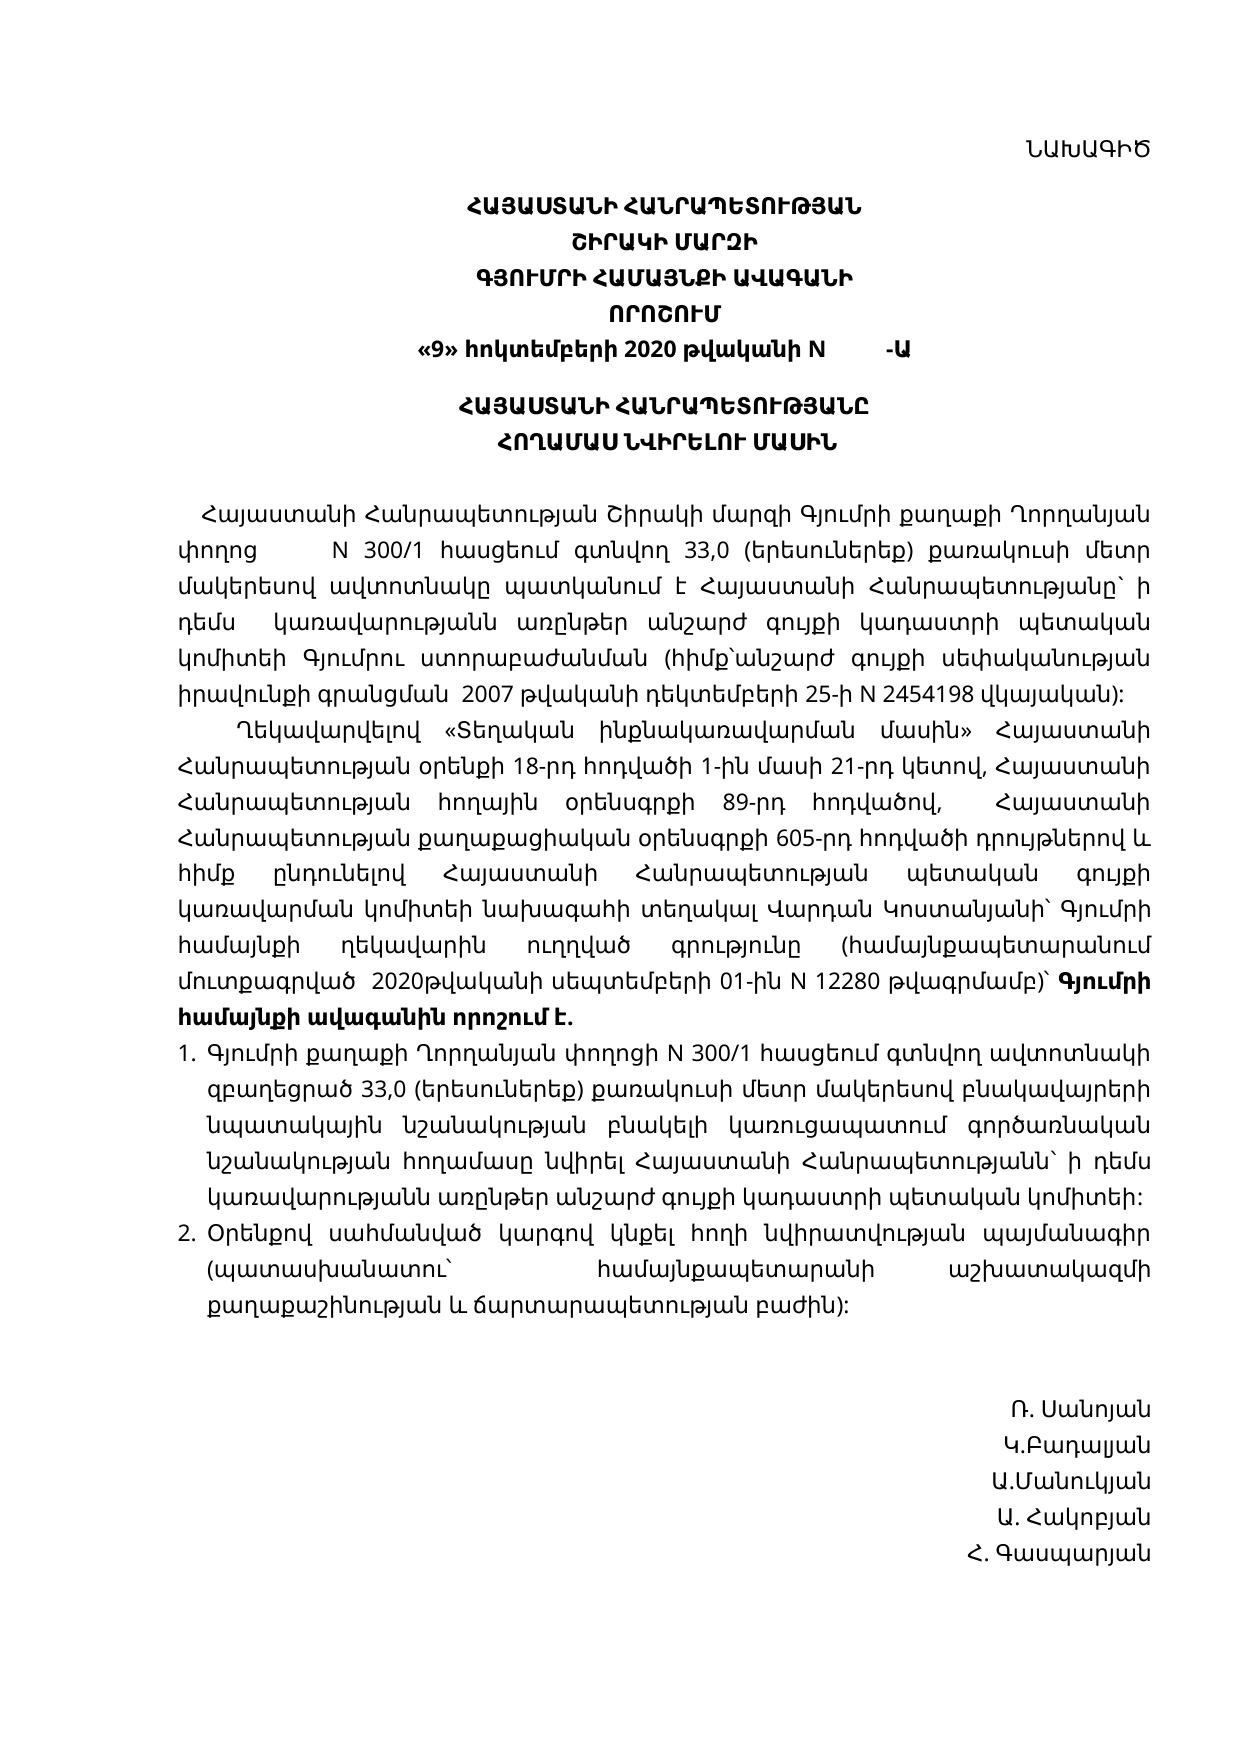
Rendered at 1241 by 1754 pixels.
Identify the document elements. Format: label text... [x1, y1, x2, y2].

text Ա. Հակոբյան [177, 1501, 1152, 1532]
text Ա.Մանուկյան [177, 1465, 1152, 1496]
text Ղեկավարվելով «Տեղական ինքնակառավարման մասին» Հայաստանի Հանրապետության օրենքի 18-րդ հոդվածի 1-ին մասի 21-րդ կետով, Հայաստանի Հանրապետության հողային օրենսգրքի 89-րդ հոդվածով, Հայաստանի Հանրապետության քաղաքացիական օրենսգրքի 605-րդ հոդվածի դրույթներով և հիմք ընդունելով Հայաստանի Հանրապետության պետական գույքի կառավարման կոմիտեի նախագահի տեղակալ Վարդան Կոստանյանի՝ Գյումրի համայնքի ղեկավարին ուղղված գրությունը (համայնքապետարանում մուտքագրված 2020թվականի սեպտեմբերի 01-ին N 12280 թվագրմամբ)՝ Գյումրի համայնքի ավագանին որոշում է. [177, 714, 1152, 1032]
text ՆԱԽԱԳԻԾ [177, 133, 1152, 164]
text «9» հոկտեմբերի 2020 թվականի N -Ա [177, 333, 1152, 365]
list Գյումրի քաղաքի Ղորղանյան փողոցի N 300/1 հասցեում գտնվող ավտոտնակի զբաղեցրած 33,0 (երեսուներեք) քառակուսի մետր մակերեսով բնակավայրերի նպատակային նշանակության բնակելի կառուցապատում գործառնական նշանակության հողամասը նվիրել Հայաստանի Հանրապետությանն՝ ի դեմս կառավարությանն առընթեր անշարժ գույքի կադաստրի պետական կոմիտեի: [177, 1037, 1152, 1212]
text ՀԱՅԱՍՏԱՆԻ ՀԱՆՐԱՊԵՏՈՒԹՅԱՆ [177, 190, 1152, 221]
text ՇԻՐԱԿԻ ՄԱՐԶԻ [177, 226, 1152, 257]
text ՈՐՈՇՈՒՄ [177, 297, 1152, 329]
text Հ. Գասպարյան [177, 1537, 1152, 1568]
text Կ.Բադալյան [177, 1429, 1152, 1460]
text Հայաստանի Հանրապետության Շիրակի մարզի Գյումրի քաղաքի Ղորղանյան փողոց N 300/1 հասցեում գտնվող 33,0 (երեսուներեք) քառակուսի մետր մակերեսով ավտոտնակը պատկանում է Հայաստանի Հանրապետությանը` ի դեմս կառավարությանն առընթեր անշարժ գույքի կադաստրի պետական կոմիտեի Գյումրու ստորաբաժանման (հիմք՝անշարժ գույքի սեփականության իրավունքի գրանցման 2007 թվականի դեկտեմբերի 25-ի N 2454198 վկայական): [177, 498, 1152, 709]
text ԳՅՈՒՄՐԻ ՀԱՄԱՅՆՔԻ ԱՎԱԳԱՆԻ [177, 262, 1152, 293]
list Օրենքով սահմանված կարգով կնքել հողի նվիրատվության պայմանագիր (պատասխանատու՝ համայնքապետարանի աշխատակազմի քաղաքաշինության և ճարտարապետության բաժին): [177, 1217, 1152, 1320]
text ՀԱՅԱՍՏԱՆԻ ՀԱՆՐԱՊԵՏՈՒԹՅԱՆԸ [177, 390, 1152, 421]
text Ռ. Սանոյան [177, 1393, 1152, 1424]
text ՀՈՂԱՄԱՍ ՆՎԻՐԵԼՈՒ ՄԱՍԻՆ [177, 426, 1152, 457]
